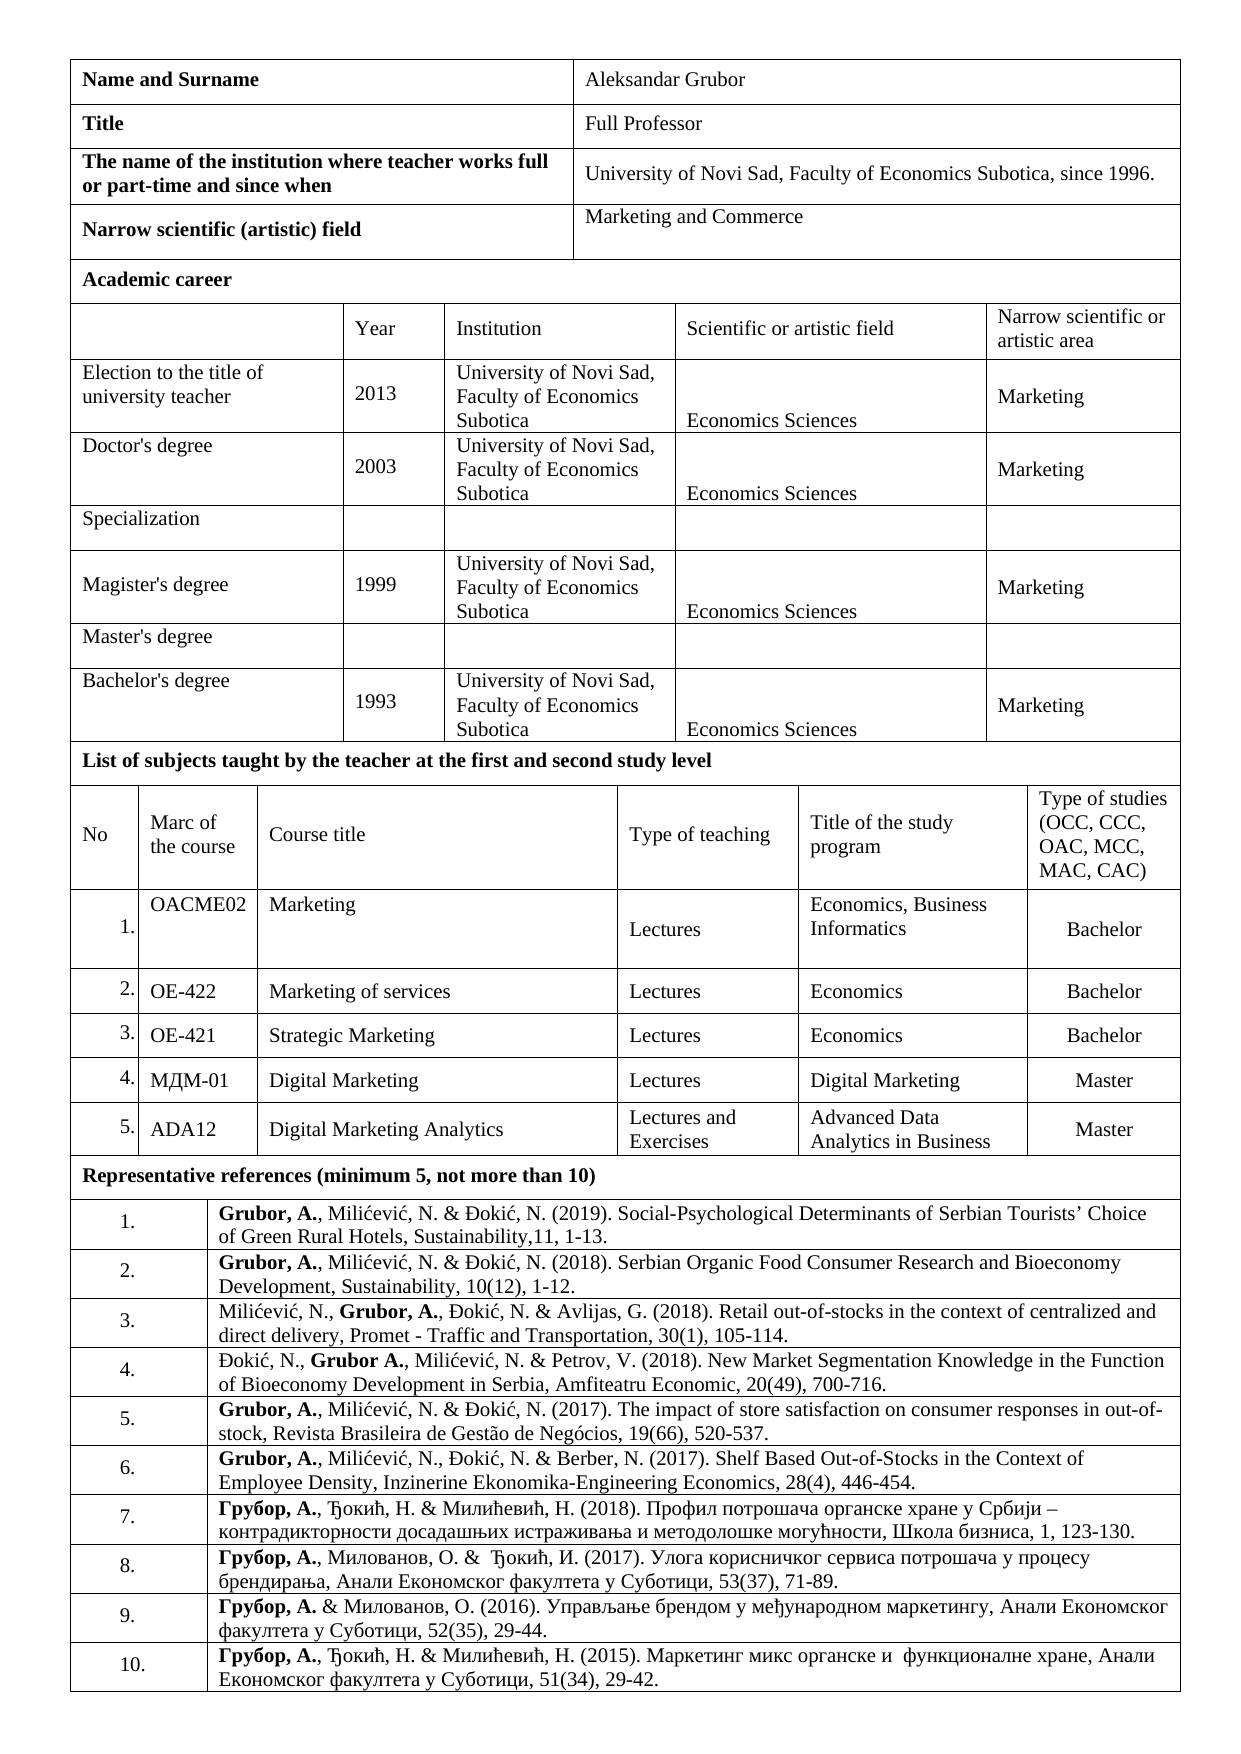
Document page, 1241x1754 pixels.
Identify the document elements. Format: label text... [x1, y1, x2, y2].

table_cell Economics Sciences [676, 551, 986, 623]
table_cell Strategic Marketing [258, 1014, 617, 1057]
table_cell Year [344, 304, 444, 359]
table_cell Election to the title of university teacher [71, 360, 343, 432]
table_cell Grubor, A., Milićević, N., Đokić, N. & Berber, N. (2017). Shelf Based Out-of-Stocks in the Context of Employee Density, Inzinerine Ekonomika-Engineering Economics, 28(4), 446-454. [208, 1446, 1180, 1494]
table_cell [71, 1014, 138, 1057]
table_cell [987, 624, 1180, 667]
table_cell Doctor's degree [71, 433, 343, 505]
table_cell University of Novi Sad, Faculty of Economics Subotica, since 1996. [574, 149, 1180, 203]
table_cell The name of the institution where teacher works full or part-time and since when [71, 149, 573, 203]
table_cell 2003 [344, 433, 444, 505]
table_cell Lectures and Exercises [618, 1103, 798, 1155]
table_cell Scientific or artistic field [676, 304, 986, 359]
table_cell Marketing [987, 669, 1180, 741]
table_cell Грубор, A., Ђокић, Н. & Милићевић, Н. (2015). Маркетинг микс органске и функционалне хране, Анали Економског факултета у Суботици, 51(34), 29-42. [208, 1643, 1180, 1691]
table_cell Institution [445, 304, 675, 359]
table_cell ADA12 [139, 1103, 257, 1155]
table_cell Representative references (minimum 5, not more than 10) [71, 1156, 1180, 1199]
table_cell [71, 1299, 207, 1347]
table_cell Lectures [618, 890, 798, 968]
table_cell [71, 1200, 207, 1248]
table_cell Lectures [618, 969, 798, 1013]
table_cell [71, 1643, 207, 1691]
table_cell [445, 506, 675, 550]
table_cell [71, 1250, 207, 1298]
table_cell [71, 969, 138, 1013]
table_cell Master [1028, 1058, 1180, 1102]
table_cell Specialization [71, 506, 343, 550]
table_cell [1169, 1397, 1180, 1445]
table_cell Academic career [71, 260, 1180, 303]
table_cell Type of teaching [618, 786, 798, 889]
table_cell Digital Marketing Analytics [258, 1103, 617, 1155]
table_cell Economics Sciences [676, 669, 986, 741]
table_cell [71, 1348, 207, 1396]
table_cell [71, 890, 138, 968]
table_cell [71, 304, 343, 359]
table_cell Narrow scientific or artistic area [987, 304, 1180, 359]
table_cell Grubor, A., Milićević, N. & Đokić, N. (2018). Serbian Organic Food Consumer Research and Bioeconomy Development, Sustainability, 10(12), 1-12. [208, 1250, 1180, 1298]
table_cell 2013 [344, 360, 444, 432]
table_cell Digital Marketing [799, 1058, 1027, 1102]
table_cell [987, 506, 1180, 550]
table_cell Economics Sciences [676, 433, 986, 505]
table_cell Economics [799, 969, 1027, 1013]
table_cell Marketing of services [258, 969, 617, 1013]
table_cell [71, 1545, 207, 1593]
table_cell Marketing [987, 551, 1180, 623]
table_cell Economics [799, 1014, 1027, 1057]
table_cell Грубор, A., Милованов, O. & Ђокић, И. (2017). Улога корисничког сервиса потрошача у процесу брендирања, Анали Економског факултета у Суботици, 53(37), 71-89. [208, 1545, 1180, 1593]
table_cell Master's degree [71, 624, 343, 667]
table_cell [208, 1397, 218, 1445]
table_cell Master [1028, 1103, 1180, 1155]
table_cell Marc of the course [139, 786, 257, 889]
table_cell 1999 [344, 551, 444, 623]
table_cell Narrow scientific (artistic) field [71, 205, 573, 259]
table_cell [344, 506, 444, 550]
table_cell Economics, Business Informatics [799, 890, 1027, 968]
table_cell [71, 1058, 138, 1102]
table_cell 1993 [344, 669, 444, 741]
table_cell [676, 506, 986, 550]
table_cell University of Novi Sad, Faculty of Economics Subotica [445, 360, 675, 432]
table_cell Bachelor [1028, 1014, 1180, 1057]
table_cell University of Novi Sad, Faculty of Economics Subotica [445, 551, 675, 623]
table_cell Lectures [618, 1014, 798, 1057]
table_cell Grubor, A., Milićević, N. & Đokić, N. (2019). Social-Psychological Determinants of Serbian Tourists’ Choice of Green Rural Hotels, Sustainability,11, 1-13. [208, 1200, 1180, 1248]
table_cell Economics Sciences [676, 360, 986, 432]
table_cell [71, 1495, 207, 1543]
table_cell ОАСМЕ02 [139, 890, 257, 968]
table_cell [71, 1103, 138, 1155]
table_cell Digital Marketing [258, 1058, 617, 1102]
table_cell [445, 624, 675, 667]
table_cell Marketing [258, 890, 617, 968]
table_header Name and Surname [71, 60, 573, 103]
table_cell Magister's degree [71, 551, 343, 623]
table_cell University of Novi Sad, Faculty of Economics Subotica [445, 669, 675, 741]
table_cell No [71, 786, 138, 889]
table_cell Bachelor [1028, 969, 1180, 1013]
table_cell Marketing and Commerce [574, 205, 1180, 259]
table_cell Type of studies (ОСС, ССС, ОАС, МСС, МАС, САС) [1028, 786, 1180, 889]
table_cell ОЕ-421 [139, 1014, 257, 1057]
table_cell Bachelor [1028, 890, 1180, 968]
table_cell ОЕ-422 [139, 969, 257, 1013]
table_cell Title of the study program [799, 786, 1027, 889]
table_header Aleksandar Grubor [574, 60, 1180, 103]
table_cell [344, 624, 444, 667]
table_cell University of Novi Sad, Faculty of Economics Subotica [445, 433, 675, 505]
table_cell Course title [258, 786, 617, 889]
table_cell Marketing [987, 433, 1180, 505]
table_cell [676, 624, 986, 667]
table_cell Грубор, A. & Милованов, O. (2016). Управљање брендом у међународном маркетингу, Анали Економског факултета у Суботици, 52(35), 29-44. [208, 1594, 1180, 1642]
table_cell [71, 1446, 207, 1494]
table_cell Lectures [618, 1058, 798, 1102]
table_cell Title [71, 105, 573, 148]
table_cell Грубор, A., Ђокић, Н. & Милићевић, Н. (2018). Профил потрошача органске хране у Србији –контрадикторности досадашњих истраживања и методолошке могућности, Школа бизниса, 1, 123-130. [208, 1495, 1180, 1543]
table_cell [71, 1594, 207, 1642]
table_cell Advanced Data Analytics in Business [799, 1103, 1027, 1155]
table_cell Đokić, N., Grubor A., Milićević, N. & Petrov, V. (2018). New Market Segmentation Knowledge in the Function of Bioeconomy Development in Serbia, Amfiteatru Economic, 20(49), 700-716. [208, 1348, 1180, 1396]
table_cell Milićević, N., Grubor, A., Đokić, N. & Avlijas, G. (2018). Retail out-of-stocks in the context of centralized and direct delivery, Promet - Traffic and Transportation, 30(1), 105-114. [208, 1299, 1180, 1347]
table_cell Marketing [987, 360, 1180, 432]
table_cell Bachelor's degree [71, 669, 343, 741]
table_cell Full Professor [574, 105, 1180, 148]
table_cell МДМ-01 [139, 1058, 257, 1102]
table_cell [71, 1397, 207, 1445]
table_cell List of subjects taught by the teacher at the first and second study level [71, 742, 1180, 785]
